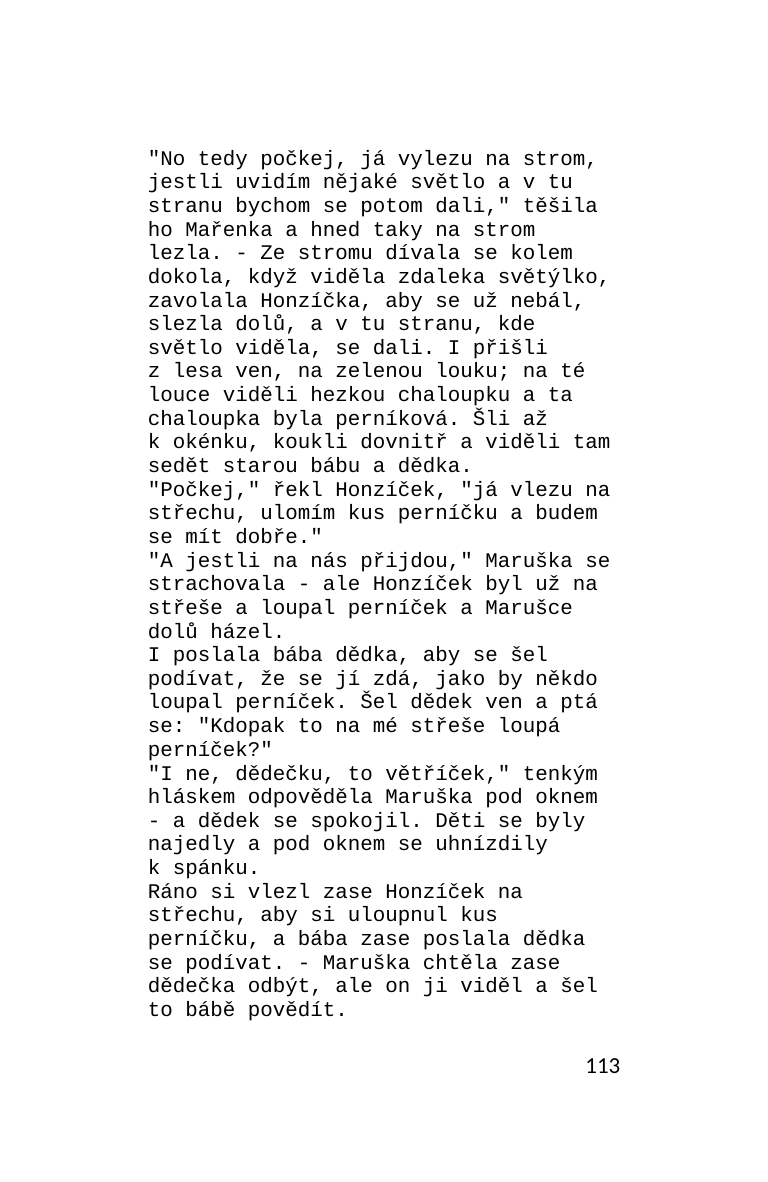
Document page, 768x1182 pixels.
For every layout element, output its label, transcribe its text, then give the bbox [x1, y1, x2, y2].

text "I ne, dědečku, to větříček," tenkým hláskem odpověděla Maruška pod oknem - a dědek se spokojil. Děti se byly najedly a pod oknem se uhnízdily k spánku. [148, 762, 620, 881]
text "A jestli na nás přijdou," Maruška se strachovala - ale Honzíček byl už na střeše a loupal perníček a Marušce dolů házel. [148, 550, 620, 644]
text Ráno si vlezl zase Honzíček na střechu, aby si uloupnul kus perníčku, a bába zase poslala dědka se podívat. - Maruška chtěla zase dědečka odbýt, ale on ji viděl a šel to bábě povědít. [148, 881, 620, 1023]
text "No tedy počkej, já vylezu na strom, jestli uvidím nějaké světlo a v tu stranu bychom se potom dali," těšila ho Mařenka a hned taky na strom lezla. - Ze stromu dívala se kolem dokola, když viděla zdaleka světýlko, zavolala Honzíčka, aby se už nebál, slezla dolů, a v tu stranu, kde světlo viděla, se dali. I přišli z lesa ven, na zelenou louku; na té louce viděli hezkou chaloupku a ta chaloupka byla perníková. Šli až k okénku, koukli dovnitř a viděli tam sedět starou bábu a dědka. [148, 148, 620, 479]
text I poslala bába dědka, aby se šel podívat, že se jí zdá, jako by někdo loupal perníček. Šel dědek ven a ptá se: "Kdopak to na mé střeše loupá perníček?" [148, 644, 620, 762]
text "Počkej," řekl Honzíček, "já vlezu na střechu, ulomím kus perníčku a budem se mít dobře." [148, 479, 620, 550]
